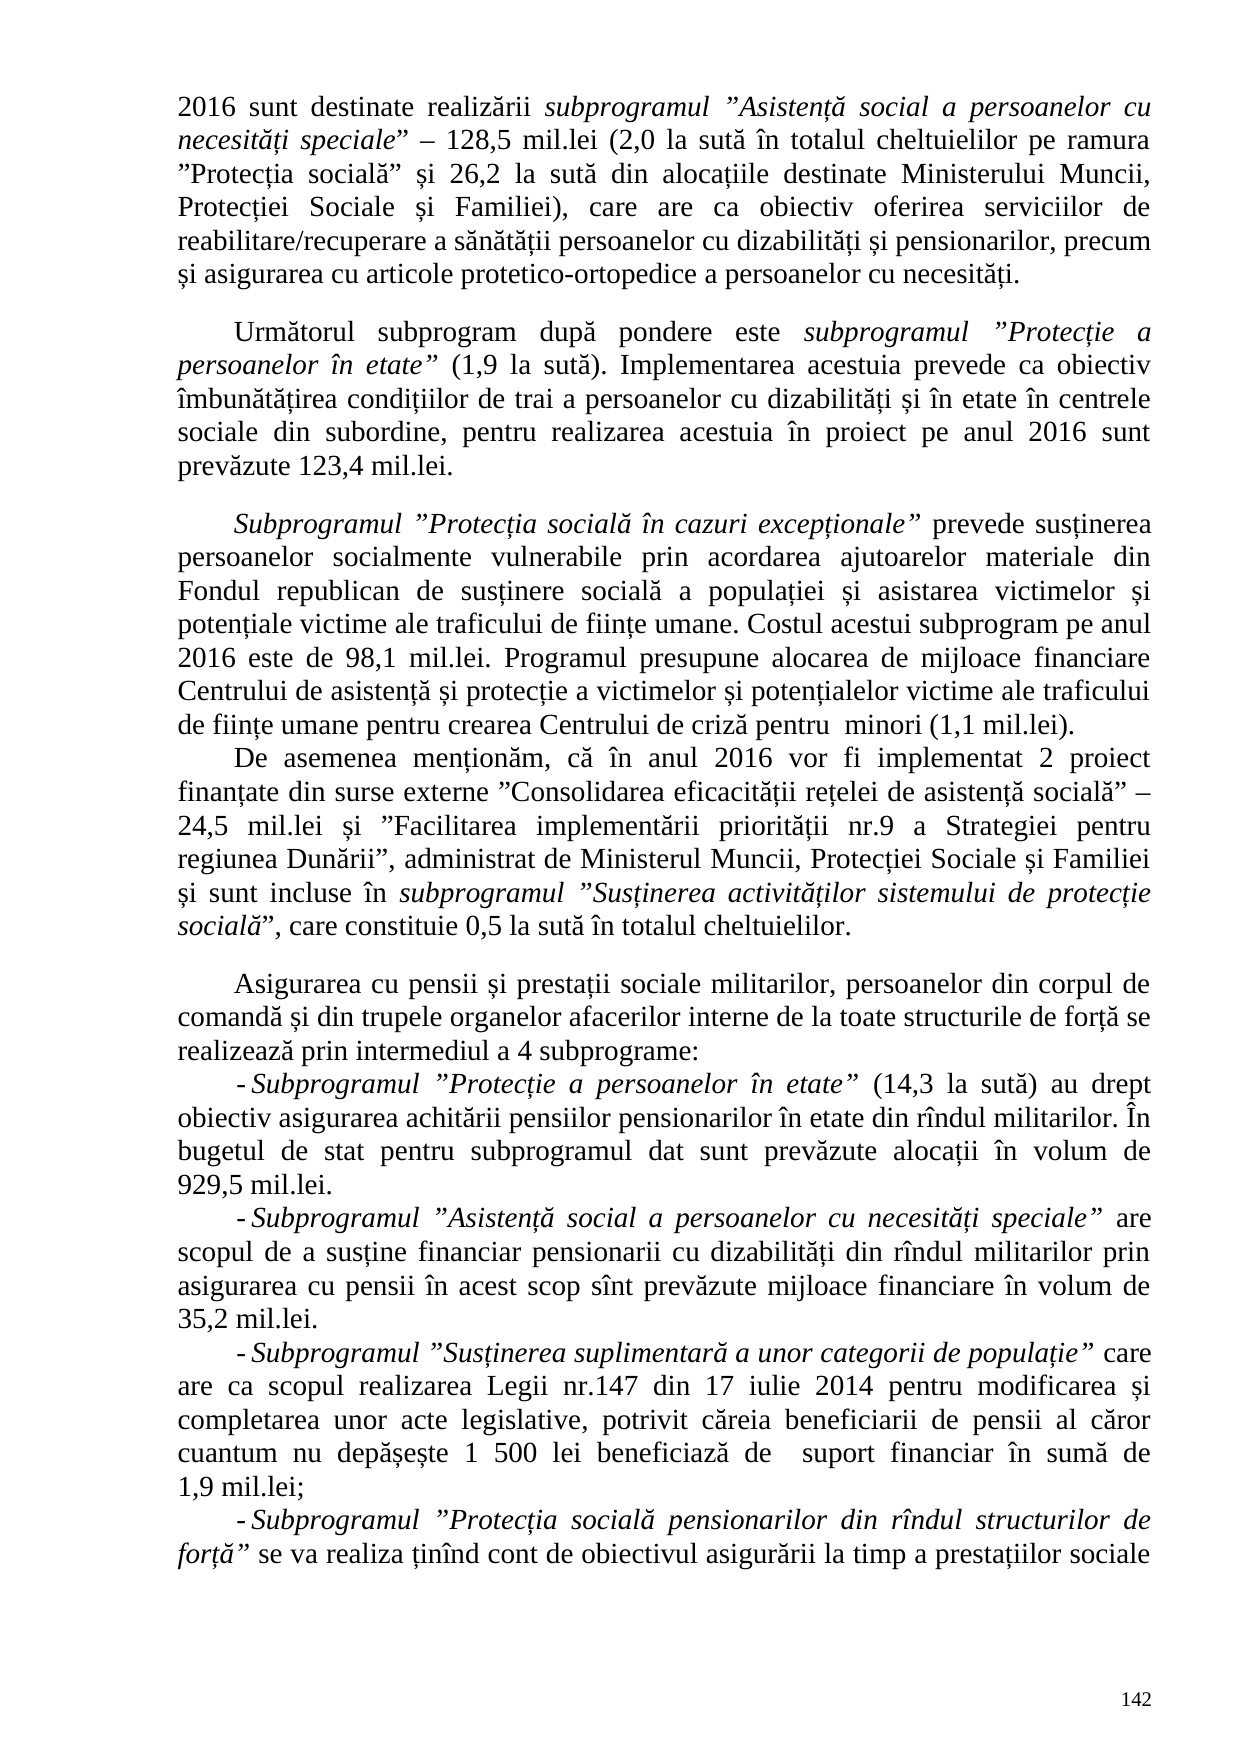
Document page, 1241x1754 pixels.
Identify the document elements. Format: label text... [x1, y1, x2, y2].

list Subprogramul ”Susținerea suplimentară a unor categorii de populație” care are ca scopul realizarea Legii nr.147 din 17 iulie 2014 pentru modificarea și completarea unor acte legislative, potrivit căreia beneficiarii de pensii al căror cuantum nu depășește 1 500 lei beneficiază de suport financiar în sumă de 1,9 mil.lei; [177, 1335, 1152, 1502]
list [177, 1502, 1152, 1569]
text De asemenea menționăm, că în anul 2016 vor fi implementat 2 proiect finanțate din surse externe ”Consolidarea eficacității rețelei de asistență socială” – 24,5 mil.lei și ”Facilitarea implementării priorității nr.9 a Strategiei pentru regiunea Dunării”, administrat de Ministerul Muncii, Protecției Sociale și Familiei și sunt incluse în subprogramul ”Susținerea activităților sistemului de protecție socială”, care constituie 0,5 la sută în totalul cheltuielilor. [177, 741, 1152, 942]
text Asigurarea cu pensii și prestații sociale militarilor, persoanelor din corpul de comandă și din trupele organelor afacerilor interne de la toate structurile de forță se realizează prin intermediul a 4 subprograme: [177, 966, 1152, 1066]
list Subprogramul ”Asistență social a persoanelor cu necesități speciale” are scopul de a susține financiar pensionarii cu dizabilități din rîndul militarilor prin asigurarea cu pensii în acest scop sînt prevăzute mijloace financiare în volum de 35,2 mil.lei. [177, 1201, 1152, 1335]
text Următorul subprogram după pondere este subprogramul ”Protecție a persoanelor în etate” (1,9 la sută). Implementarea acestuia prevede ca obiectiv îmbunătățirea condițiilor de trai a persoanelor cu dizabilități și în etate în centrele sociale din subordine, pentru realizarea acestuia în proiect pe anul 2016 sunt prevăzute 123,4 mil.lei. [177, 314, 1152, 482]
text Subprogramul ”Protecția socială în cazuri excepționale” prevede susținerea persoanelor socialmente vulnerabile prin acordarea ajutoarelor materiale din Fondul republican de susținere socială a populației și asistarea victimelor și potențiale victime ale traficului de ființe umane. Costul acestui subprogram pe anul 2016 este de 98,1 mil.lei. Programul presupune alocarea de mijloace financiare Centrului de asistență și protecție a victimelor și potențialelor victime ale traficului de ființe umane pentru crearea Centrului de criză pentru minori (1,1 mil.lei). [177, 506, 1152, 741]
list Subprogramul ”Protecție a persoanelor în etate” (14,3 la sută) au drept obiectiv asigurarea achitării pensiilor pensionarilor în etate din rîndul militarilor. În bugetul de stat pentru subprogramul dat sunt prevăzute alocații în volum de 929,5 mil.lei. [177, 1066, 1152, 1201]
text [177, 89, 1152, 290]
